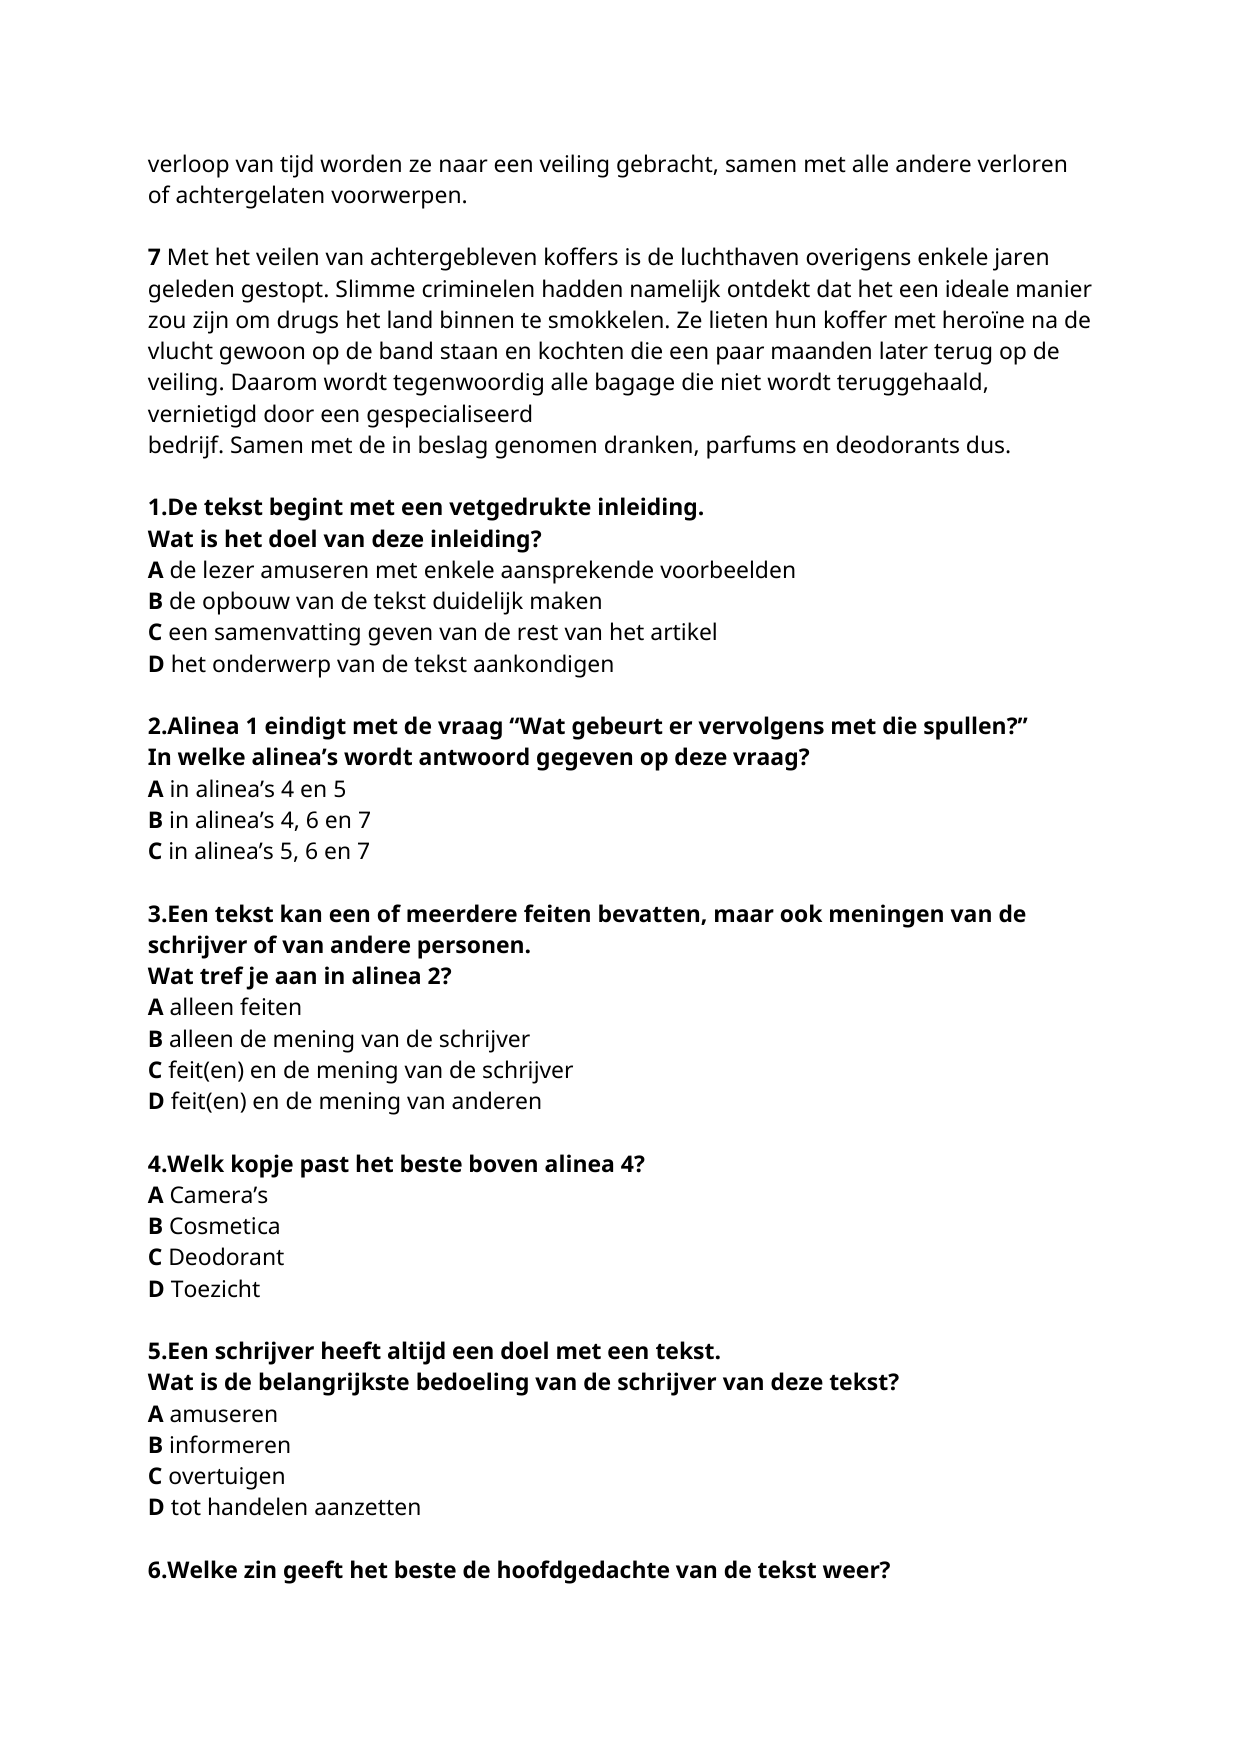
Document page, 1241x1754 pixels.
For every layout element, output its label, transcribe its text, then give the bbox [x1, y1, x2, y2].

text 4.Welk kopje past het beste boven alinea 4? [148, 1148, 1093, 1179]
text Wat is de belangrijkste bedoeling van de schrijver van deze tekst? [148, 1366, 1093, 1398]
text Wat is het doel van deze inleiding? [148, 523, 1093, 554]
text A de lezer amuseren met enkele aansprekende voorbeelden [148, 554, 1093, 585]
text D feit(en) en de mening van anderen [148, 1085, 1093, 1116]
text 6.Welke zin geeft het beste de hoofdgedachte van de tekst weer? [148, 1554, 1093, 1585]
text C een samenvatting geven van de rest van het artikel [148, 616, 1093, 648]
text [148, 148, 1093, 210]
text B de opbouw van de tekst duidelijk maken [148, 585, 1093, 616]
text 7 Met het veilen van achtergebleven koffers is de luchthaven overigens enkele jaren geleden gestopt. Slimme criminelen hadden namelijk ontdekt dat het een ideale manier zou zijn om drugs het land binnen te smokkelen. Ze lieten hun koffer met heroïne na de vlucht gewoon op de band staan en kochten die een paar maanden later terug op de veiling. Daarom wordt tegenwoordig alle bagage die niet wordt teruggehaald, vernietigd door een gespecialiseerd [148, 241, 1093, 429]
text B informeren [148, 1429, 1093, 1460]
text D tot handelen aanzetten [148, 1491, 1093, 1523]
text 1.De tekst begint met een vetgedrukte inleiding. [148, 491, 1093, 523]
text A in alinea’s 4 en 5 [148, 773, 1093, 804]
text A Camera’s [148, 1179, 1093, 1210]
text bedrijf. Samen met de in beslag genomen dranken, parfums en deodorants dus. [148, 429, 1093, 460]
text C overtuigen [148, 1460, 1093, 1491]
text In welke alinea’s wordt antwoord gegeven op deze vraag? [148, 741, 1093, 773]
text C in alinea’s 5, 6 en 7 [148, 835, 1093, 866]
text D Toezicht [148, 1273, 1093, 1304]
text C feit(en) en de mening van de schrijver [148, 1054, 1093, 1085]
text 5.Een schrijver heeft altijd een doel met een tekst. [148, 1335, 1093, 1366]
text Wat tref je aan in alinea 2? [148, 960, 1093, 991]
text D het onderwerp van de tekst aankondigen [148, 648, 1093, 679]
text 2.Alinea 1 eindigt met de vraag “Wat gebeurt er vervolgens met die spullen?” [148, 710, 1093, 741]
text C Deodorant [148, 1241, 1093, 1273]
text B in alinea’s 4, 6 en 7 [148, 804, 1093, 835]
text B alleen de mening van de schrijver [148, 1023, 1093, 1054]
text A amuseren [148, 1398, 1093, 1429]
text A alleen feiten [148, 991, 1093, 1023]
text 3.Een tekst kan een of meerdere feiten bevatten, maar ook meningen van de schrijver of van andere personen. [148, 898, 1093, 960]
text B Cosmetica [148, 1210, 1093, 1241]
